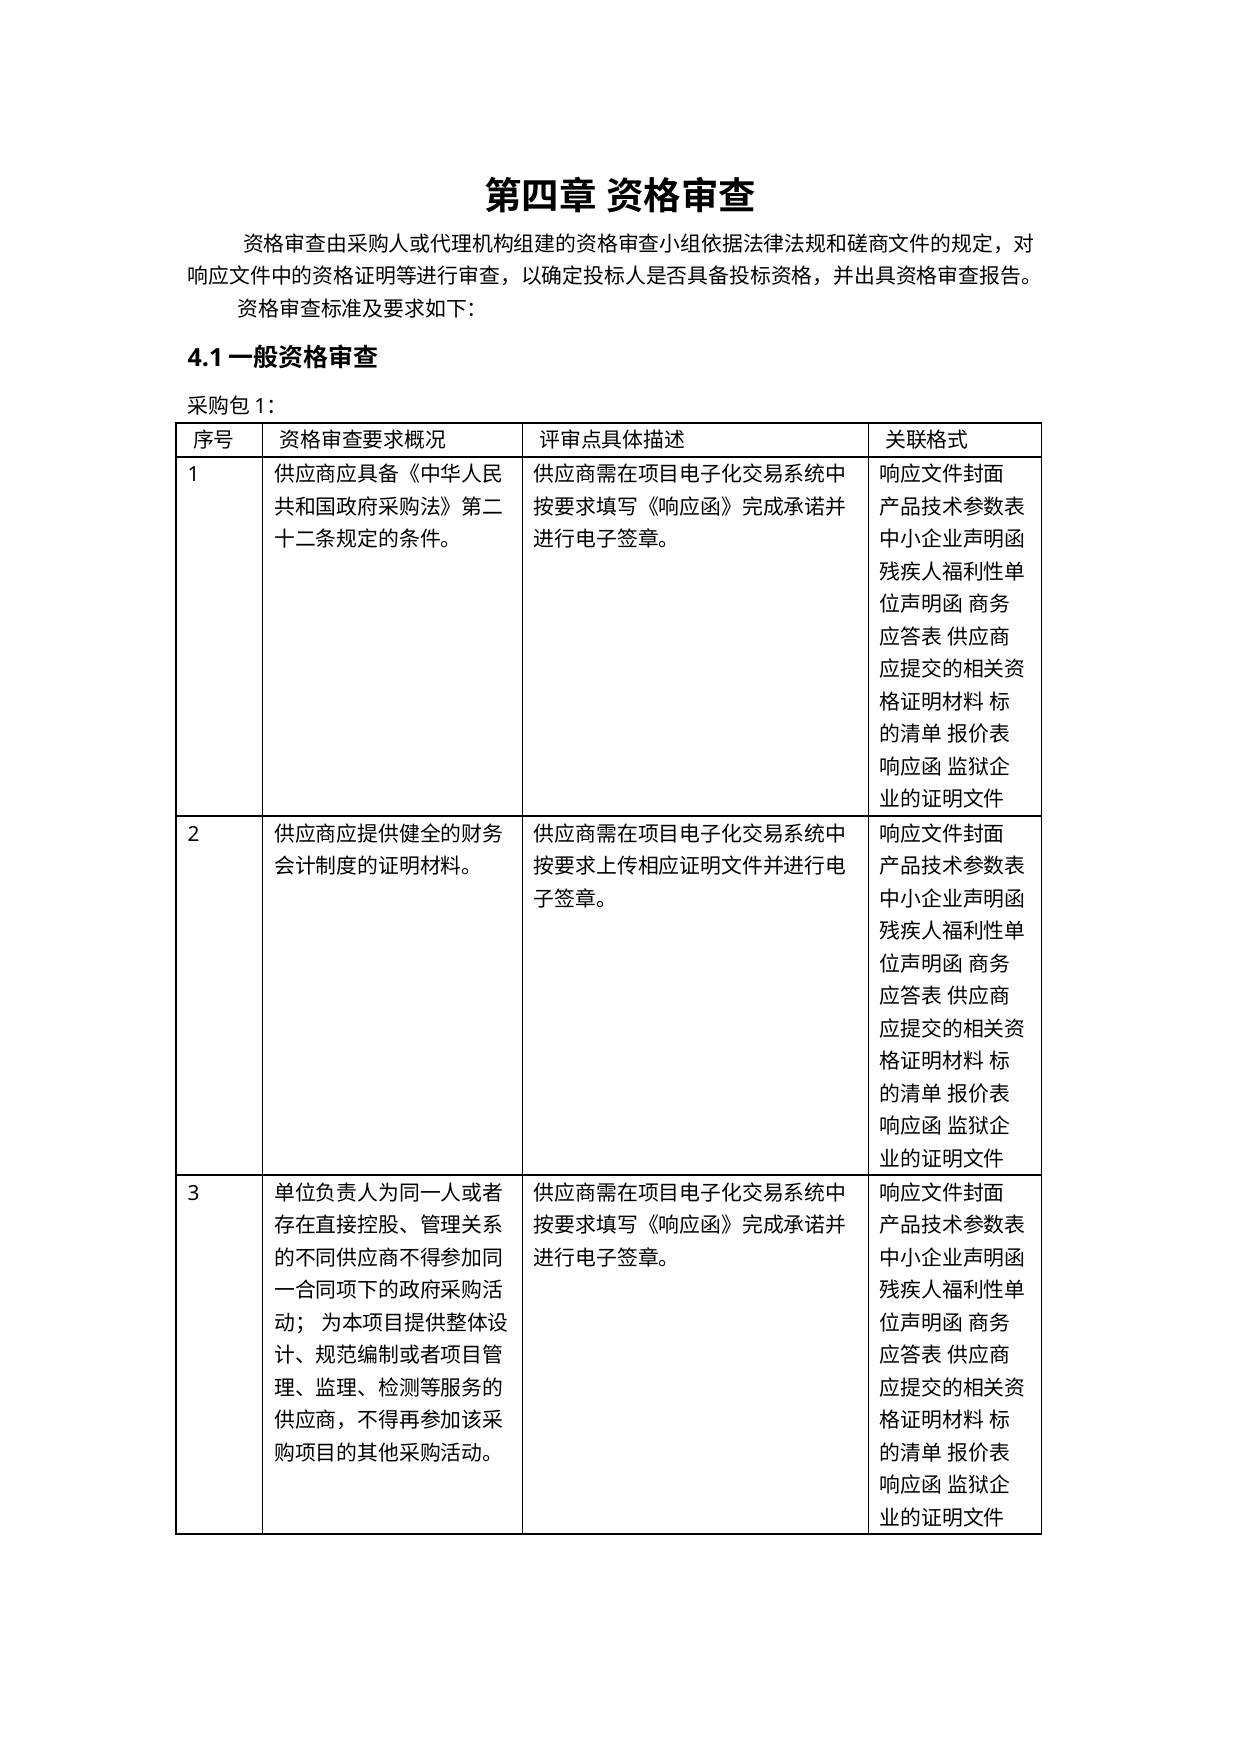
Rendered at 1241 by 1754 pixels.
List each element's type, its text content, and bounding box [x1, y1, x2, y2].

table_cell 响应文件封面 产品技术参数表 中小企业声明函 残疾人福利性单位声明函 商务应答表 供应商应提交的相关资格证明材料 标的清单 报价表 响应函 监狱企业的证明文件 [869, 817, 1041, 1174]
table_cell 3 [177, 1176, 262, 1533]
text 资格审查由采购人或代理机构组建的资格审查小组依据法律法规和磋商文件的规定，对响应文件中的资格证明等进行审查，以确定投标人是否具备投标资格，并出具资格审查报告。 [187, 227, 1053, 292]
table_header 资格审查要求概况 [263, 424, 522, 456]
table_cell 供应商应提供健全的财务会计制度的证明材料。 [263, 817, 522, 1174]
table_cell 响应文件封面 产品技术参数表 中小企业声明函 残疾人福利性单位声明函 商务应答表 供应商应提交的相关资格证明材料 标的清单 报价表 响应函 监狱企业的证明文件 [869, 458, 1041, 815]
table_header 评审点具体描述 [523, 424, 868, 456]
table_cell 1 [177, 458, 262, 815]
table_cell 供应商应具备《中华人民共和国政府采购法》第二十二条规定的条件。 [263, 458, 522, 815]
text 采购包1： [187, 389, 1053, 422]
table_cell 单位负责人为同一人或者存在直接控股、管理关系的不同供应商不得参加同一合同项下的政府采购活动； 为本项目提供整体设计、规范编制或者项目管理、监理、检测等服务的供应商，不得再参加该采购项目的其他采购活动。 [263, 1176, 522, 1533]
table_header 序号 [177, 424, 262, 456]
table_cell 供应商需在项目电子化交易系统中按要求填写《响应函》完成承诺并进行电子签章。 [523, 1176, 868, 1533]
table_cell 响应文件封面 产品技术参数表 中小企业声明函 残疾人福利性单位声明函 商务应答表 供应商应提交的相关资格证明材料 标的清单 报价表 响应函 监狱企业的证明文件 [869, 1176, 1041, 1533]
text 第四章 资格审查 [187, 162, 1053, 227]
table_cell 供应商需在项目电子化交易系统中按要求填写《响应函》完成承诺并进行电子签章。 [523, 458, 868, 815]
table_cell 供应商需在项目电子化交易系统中按要求上传相应证明文件并进行电子签章。 [523, 817, 868, 1174]
table_header 关联格式 [869, 424, 1041, 456]
text 资格审查标准及要求如下： [187, 292, 1053, 324]
text 4.1一般资格审查 [187, 324, 1053, 389]
table_cell 2 [177, 817, 262, 1174]
